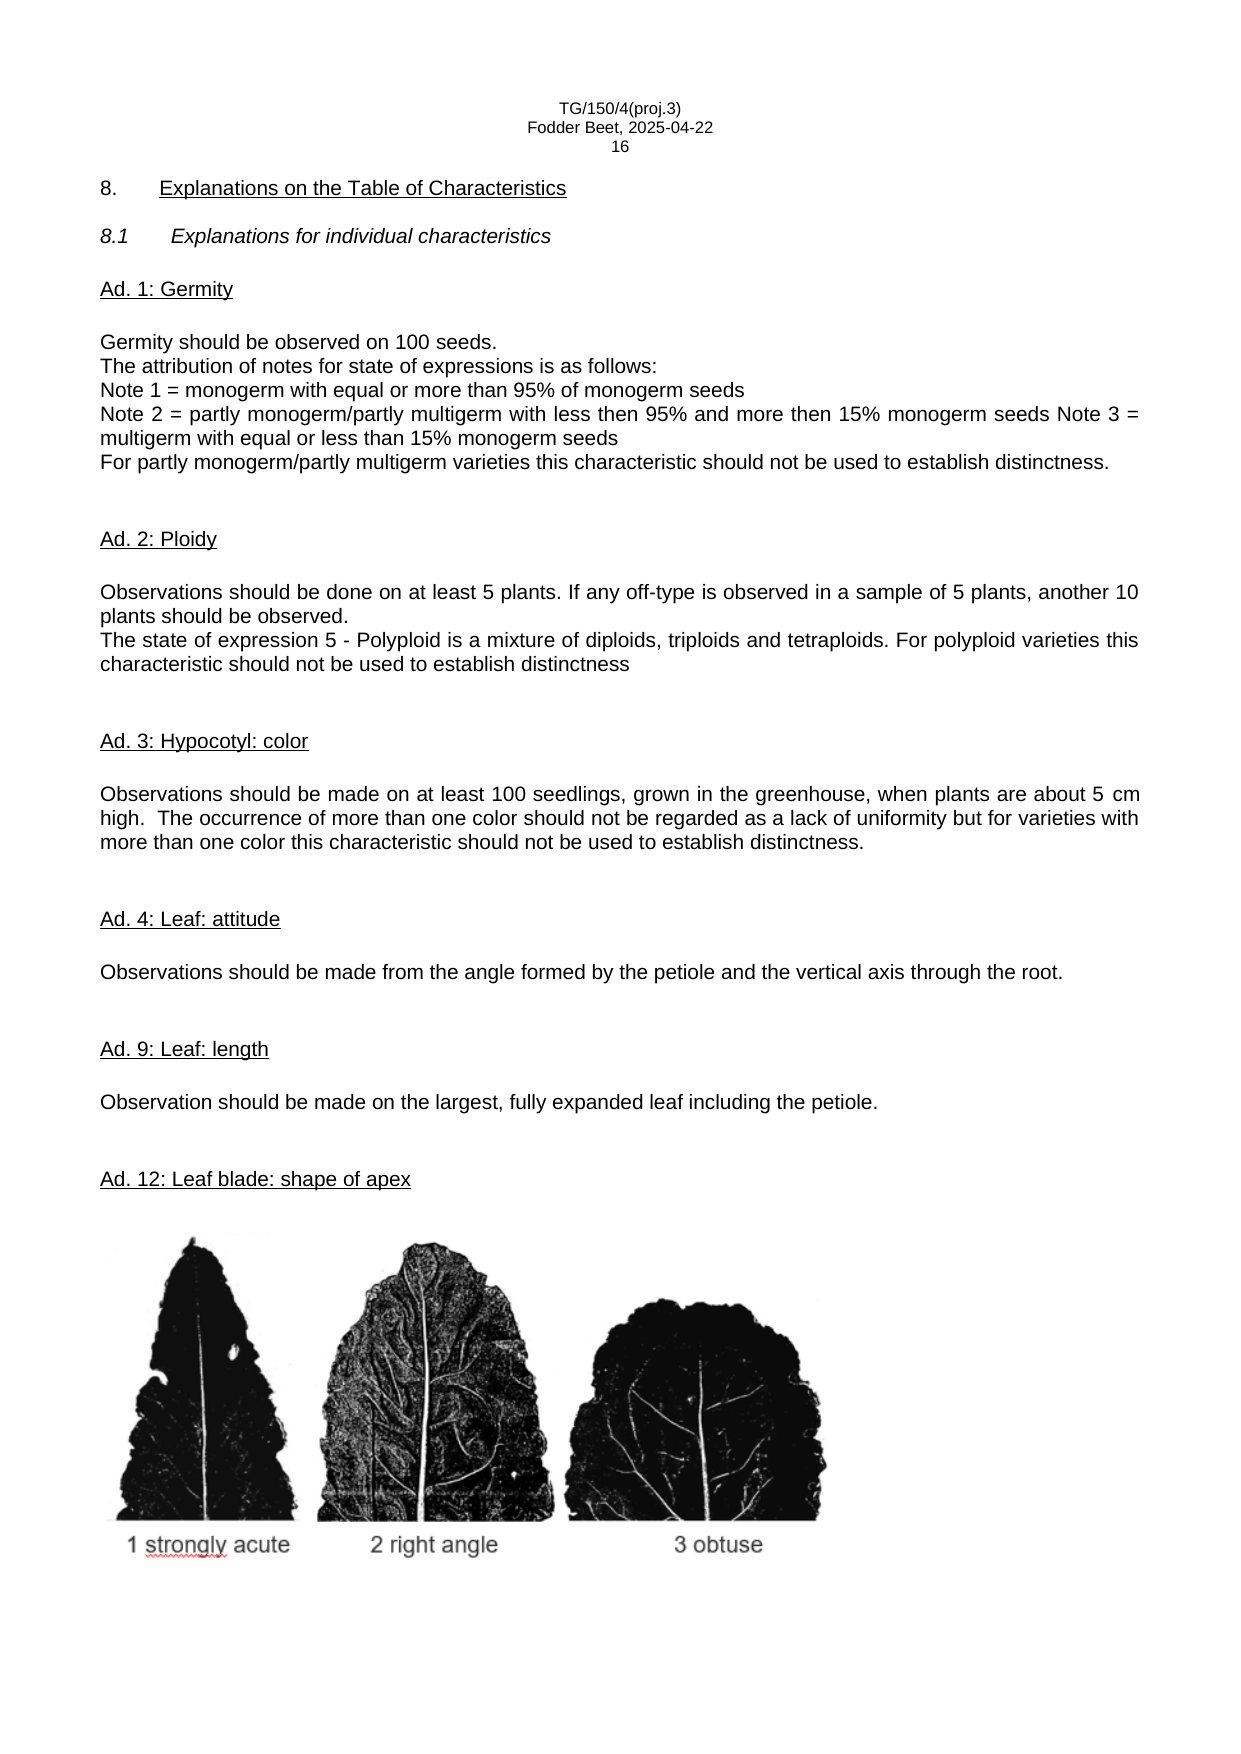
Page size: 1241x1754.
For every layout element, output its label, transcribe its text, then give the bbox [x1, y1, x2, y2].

text Ad. 9: Leaf: length [100, 1037, 1140, 1061]
text Ad. 12: Leaf blade: shape of apex [100, 1143, 1140, 1191]
text Germity should be observed on 100 seeds. The attribution of notes for state of expressions is as follows: Note 1 = monogerm with equal or more than 95% of monogerm seeds Note 2 = partly monogerm/partly multigerm with less then 95% and more then 15% monogerm seeds Note 3 = multigerm with equal or less than 15% monogerm seeds For partly monogerm/partly multigerm varieties this characteristic should not be used to establish distinctness. [100, 330, 1140, 473]
text Observations should be made from the angle formed by the petiole and the vertical axis through the root. [100, 960, 1140, 1008]
subtitle 8.1 Explanations for individual characteristics [100, 223, 1140, 247]
text Ad. 3: Hypocotyl: color [100, 729, 1140, 753]
subtitle Explanations on the Table of Characteristics [100, 176, 1140, 199]
picture [100, 1220, 849, 1577]
text Ad. 1: Germity [100, 277, 1140, 301]
text Observations should be done on at least 5 plants. If any off-type is observed in a sample of 5 plants, another 10 plants should be observed. The state of expression 5 - Polyploid is a mixture of diploids, triploids and tetraploids. For polyploid varieties this characteristic should not be used to establish distinctness [100, 580, 1140, 699]
text Observations should be made on at least 100 seedlings, grown in the greenhouse, when plants are about 5 cm high. The occurrence of more than one color should not be regarded as a lack of uniformity but for varieties with more than one color this characteristic should not be used to establish distinctness. [100, 782, 1140, 854]
text Ad. 4: Leaf: attitude [100, 883, 1140, 931]
text Observation should be made on the largest, fully expanded leaf including the petiole. [100, 1090, 1140, 1114]
text Ad. 2: Ploidy [100, 503, 1140, 551]
